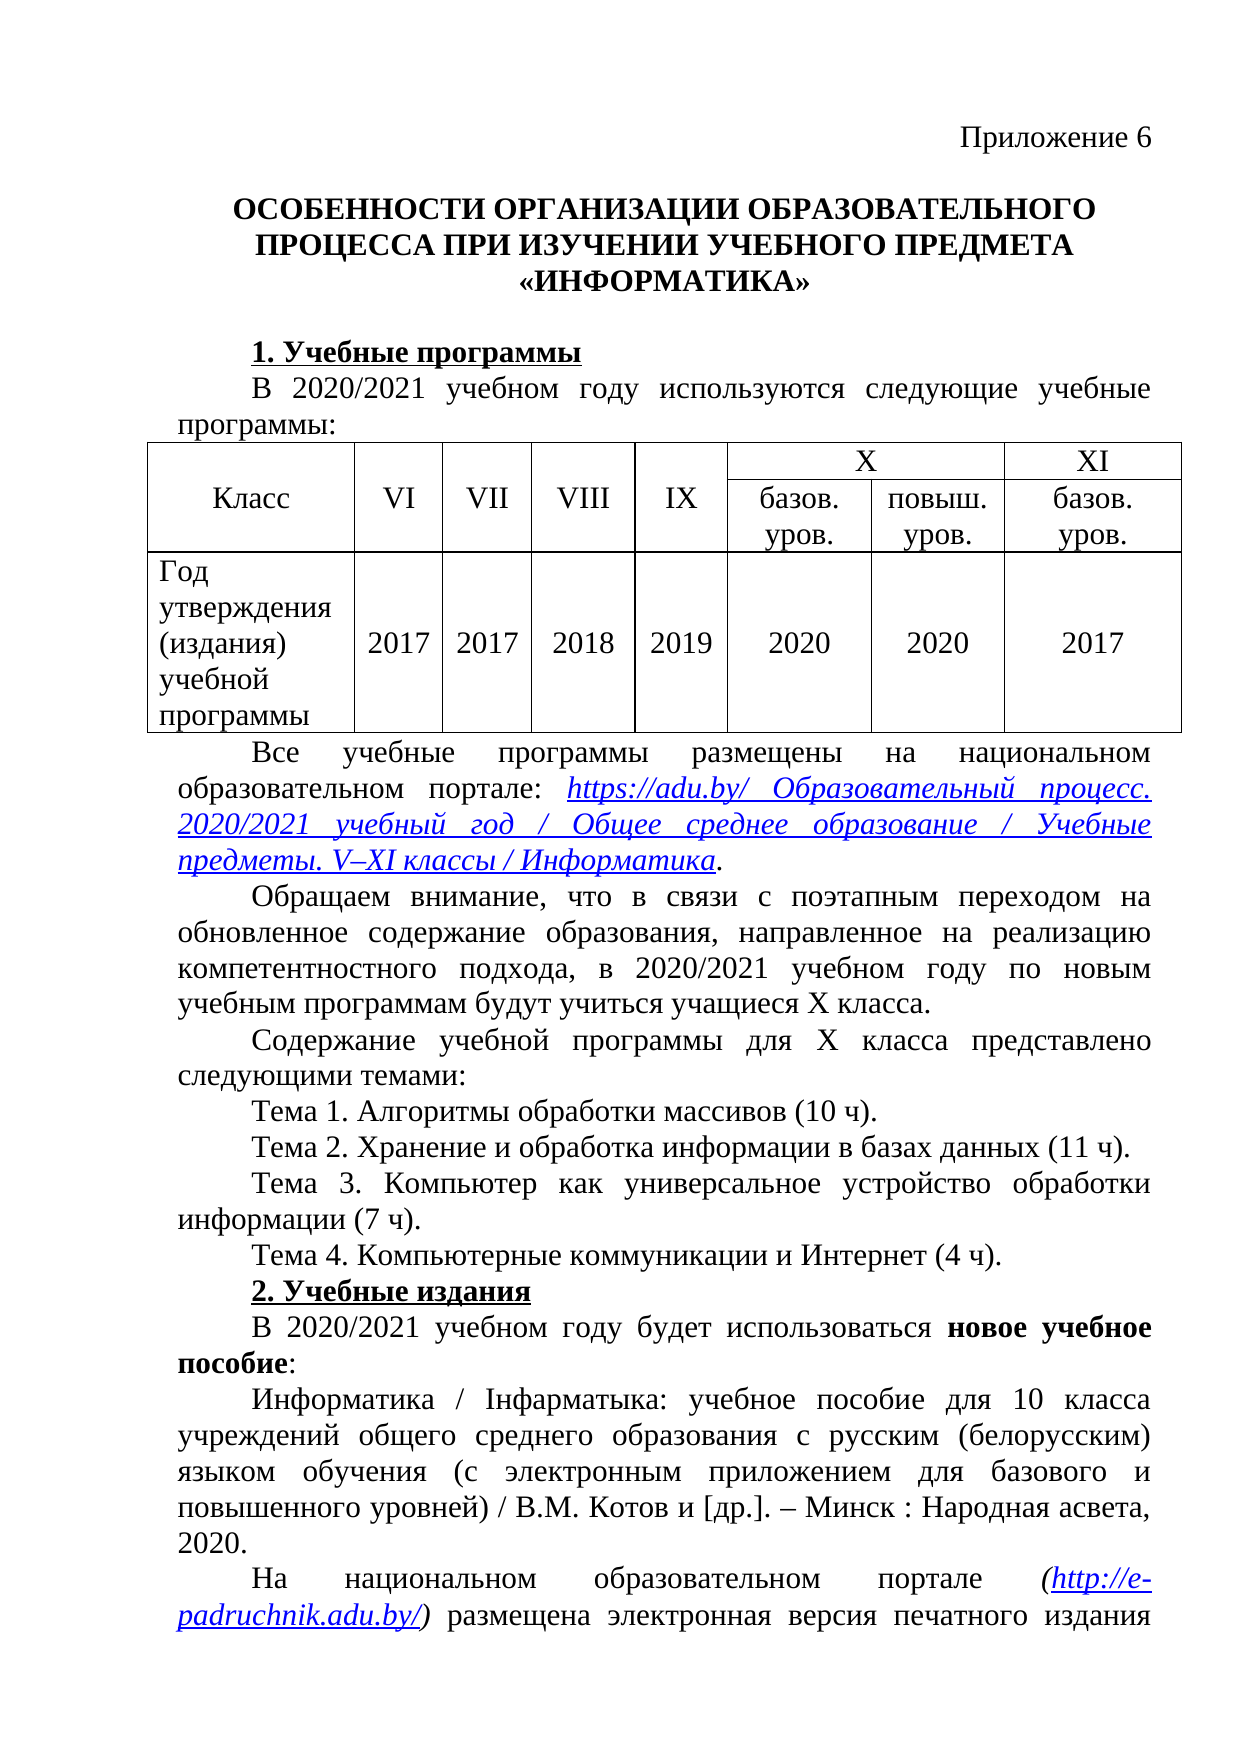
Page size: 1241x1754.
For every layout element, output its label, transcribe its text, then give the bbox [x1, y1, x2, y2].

table_cell повыш. уров. [872, 480, 1004, 551]
text Тема 2. Хранение и обработка информации в базах данных (11 ч). [177, 1128, 1152, 1164]
text Тема 4. Компьютерные коммуникации и Интернет (4 ч). [177, 1236, 1152, 1272]
text Все учебные программы размещены на национальном образовательном портале: https://adu.by/ Образовательный процесс. 2020/2021 учебный год / Общее среднее образование / Учебные предметы. V–XI классы / Информатика. [177, 837, 1152, 877]
table_cell 2019 [636, 553, 727, 732]
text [177, 1560, 1152, 1632]
text Тема 1. Алгоритмы обработки массивов (10 ч). [177, 1093, 1152, 1128]
table_cell базов. уров. [1005, 480, 1181, 551]
table_cell 2017 [1005, 553, 1181, 732]
text В 2020/2021 учебном году будет использоваться новое учебное пособие: [177, 1308, 1152, 1380]
table_header VII [443, 443, 531, 551]
table_cell 2020 [872, 553, 1004, 732]
text В 2020/2021 учебном году используются следующие учебные программы: [177, 370, 1152, 442]
table_cell Год утверждения (издания) учебной программы [148, 553, 354, 732]
text 1. Учебные программы [177, 334, 1152, 370]
text Особенности организации образоваТельного процесса при изучении учебного предмета «ИНФОРМАТИКА» [177, 190, 1152, 298]
text Все учебные программы размещены на национальном образовательном портале: https://adu.by/ Образовательный процесс. 2020/2021 учебный год / Общее среднее образование / Учебные предметы. V–XI классы / Информатика. [177, 733, 1152, 836]
table_header IX [636, 443, 727, 551]
text Приложение 6 [177, 118, 1152, 154]
table_header VIII [532, 443, 634, 551]
table_header XI [1005, 443, 1181, 478]
text Содержание учебной программы для X класса представлено следующими темами: [177, 1021, 1152, 1093]
table_cell базов. уров. [728, 480, 871, 551]
table_header Х [728, 443, 1004, 478]
text 2. Учебные издания [177, 1272, 1152, 1308]
text Информатика / Інфарматыка: учебное пособие для 10 класса учреждений общего среднего образования с русским (белорусским) языком обучения (с электронным приложением для базового и повышенного уровней) / В.М. Котов и [др.]. – Минск : Народная асвета, 2020. [177, 1380, 1152, 1560]
table_header Класс [148, 443, 354, 551]
text Обращаем внимание, что в связи с поэтапным переходом на обновленное содержание образования, направленное на реализацию компетентностного подхода, в 2020/2021 учебном году по новым учебным программам будут учиться учащиеся X класса. [177, 877, 1152, 1021]
table_cell 2017 [443, 553, 531, 732]
table_header VI [355, 443, 442, 551]
table_cell 2018 [532, 553, 634, 732]
table_cell 2017 [355, 553, 442, 732]
text Тема 3. Компьютер как универсальное устройство обработки информации (7 ч). [177, 1164, 1152, 1236]
table_cell 2020 [728, 553, 871, 732]
